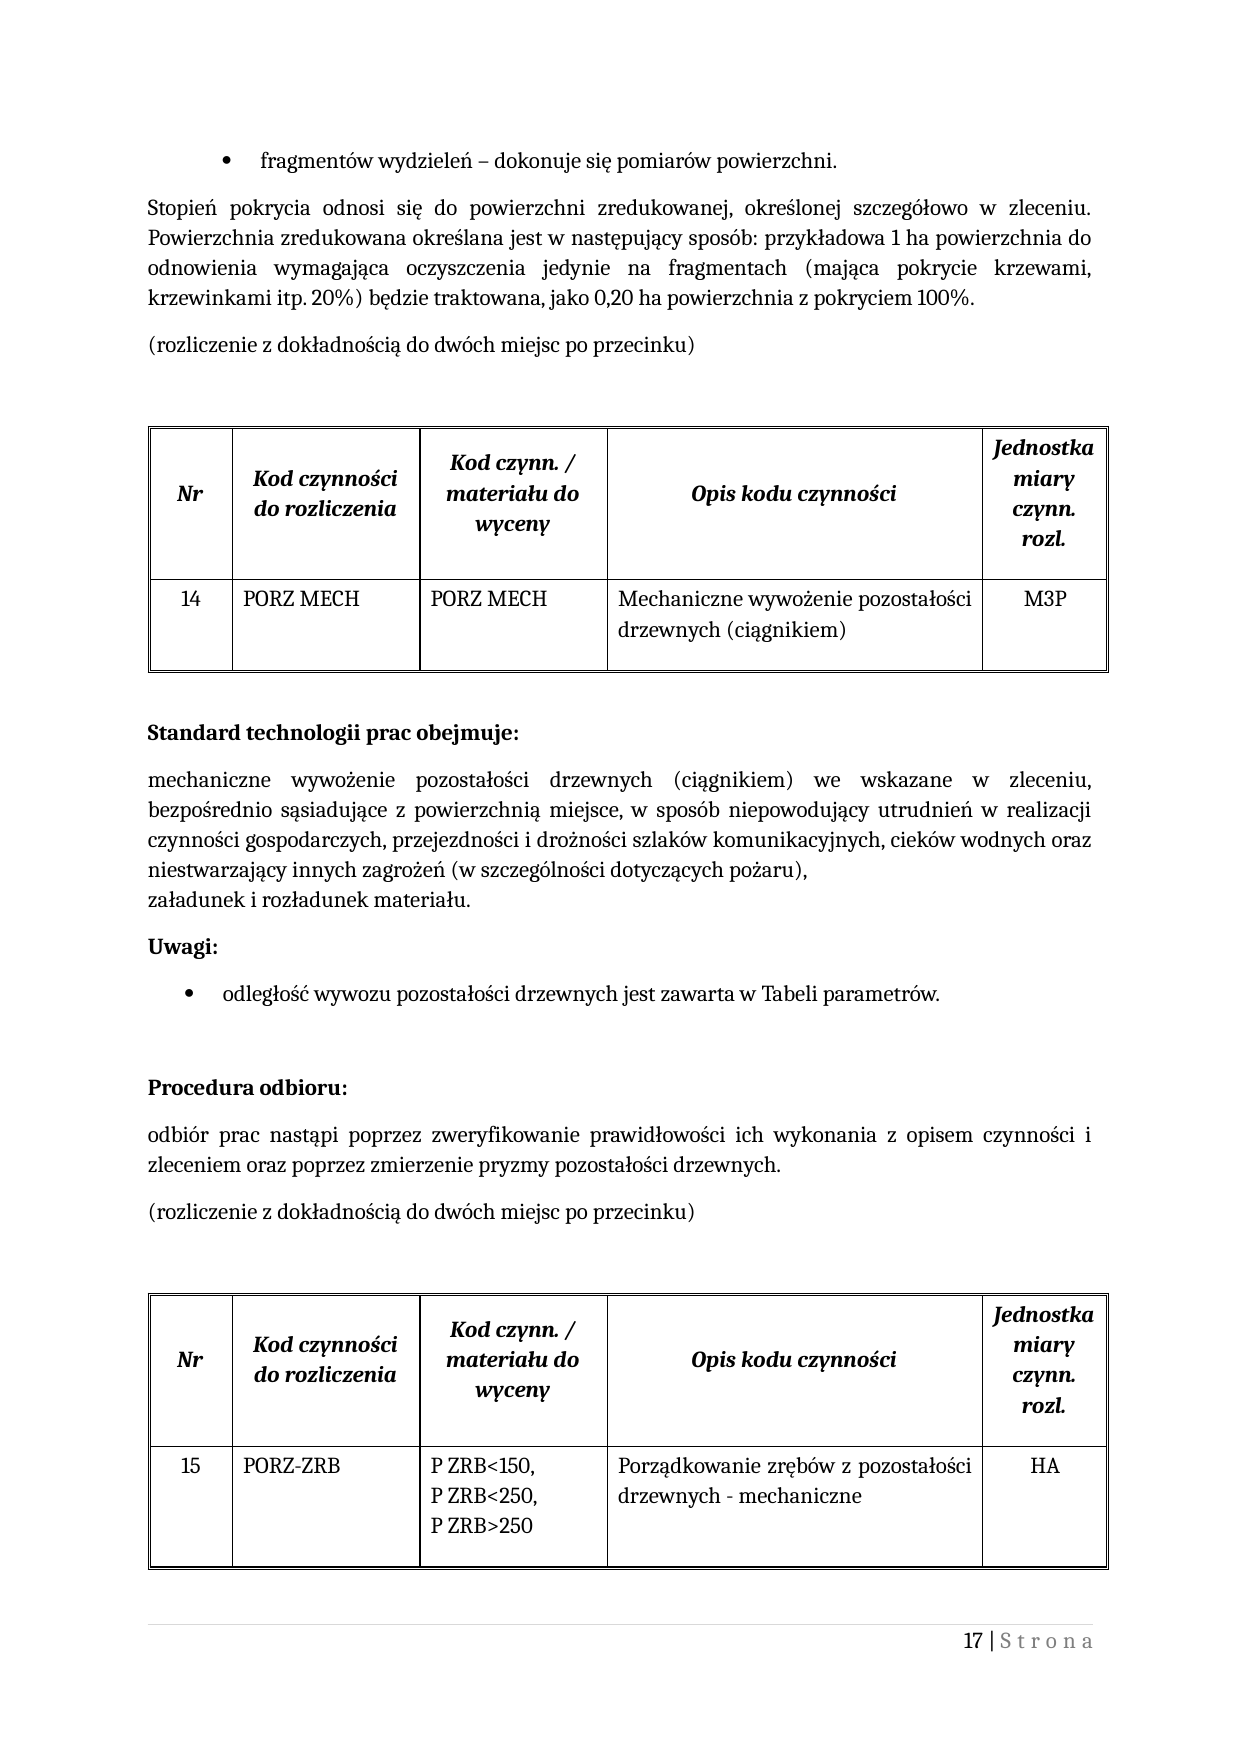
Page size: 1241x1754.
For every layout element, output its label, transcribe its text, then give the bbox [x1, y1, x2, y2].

list odległość wywozu pozostałości drzewnych jest zawarta w Tabeli parametrów. [185, 981, 1093, 1007]
table_cell HA [983, 1447, 1106, 1566]
table_header Kod czynn. / materiału do wyceny [421, 429, 607, 579]
table_header Jednostka miary czynn. rozl. [983, 429, 1106, 579]
list załadunek i rozładunek materiału. [148, 887, 1093, 913]
text Standard technologii prac obejmuje: [148, 719, 1093, 746]
list mechaniczne wywożenie pozostałości drzewnych (ciągnikiem) we wskazane w zleceniu, bezpośrednio sąsiadujące z powierzchnią miejsce, w sposób niepowodujący utrudnień w realizacji czynności gospodarczych, przejezdności i drożności szlaków komunikacyjnych, cieków wodnych oraz niestwarzający innych zagrożeń (w szczególności dotyczących pożaru), [148, 766, 1093, 883]
table_cell PORZ MECH [233, 580, 419, 669]
table_header Nr [151, 1296, 232, 1446]
table_cell PORZ MECH [421, 580, 607, 669]
text Stopień pokrycia odnosi się do powierzchni zredukowanej, określonej szczegółowo w zleceniu. Powierzchnia zredukowana określana jest w następujący sposób: przykładowa 1 ha powierzchnia do odnowienia wymagająca oczyszczenia jedynie na fragmentach (mająca pokrycie krzewami, krzewinkami itp. 20%) będzie traktowana, jako 0,20 ha powierzchnia z pokryciem 100%. [148, 194, 1093, 311]
table_header Kod czynn. / materiału do wyceny [421, 1296, 607, 1446]
table_header Opis kodu czynności [608, 429, 982, 579]
table_header Nr [151, 429, 232, 579]
table_cell P ZRB<150, P ZRB<250, P ZRB>250 [421, 1447, 607, 1566]
table_cell 15 [151, 1447, 232, 1566]
table_header Kod czynności do rozliczenia [233, 429, 419, 579]
table_cell Porządkowanie zrębów z pozostałości drzewnych - mechaniczne [608, 1447, 982, 1566]
table_header Opis kodu czynności [608, 1296, 982, 1446]
text (rozliczenie z dokładnością do dwóch miejsc po przecinku) [148, 1199, 1093, 1225]
list fragmentów wydzieleń – dokonuje się pomiarów powierzchni. [223, 148, 1093, 174]
table_cell 14 [151, 580, 232, 669]
text Uwagi: [148, 934, 1093, 960]
table_cell Mechaniczne wywożenie pozostałości drzewnych (ciągnikiem) [608, 580, 982, 669]
list odbiór prac nastąpi poprzez zweryfikowanie prawidłowości ich wykonania z opisem czynności i zleceniem oraz poprzez zmierzenie pryzmy pozostałości drzewnych. [148, 1122, 1093, 1178]
text Procedura odbioru: [148, 1075, 1093, 1101]
table_header Kod czynności do rozliczenia [233, 1296, 419, 1446]
table_cell M3P [983, 580, 1106, 669]
table_header Jednostka miary czynn. rozl. [983, 1296, 1106, 1446]
text (rozliczenie z dokładnością do dwóch miejsc po przecinku) [148, 332, 1093, 358]
table_cell PORZ-ZRB [233, 1447, 419, 1566]
